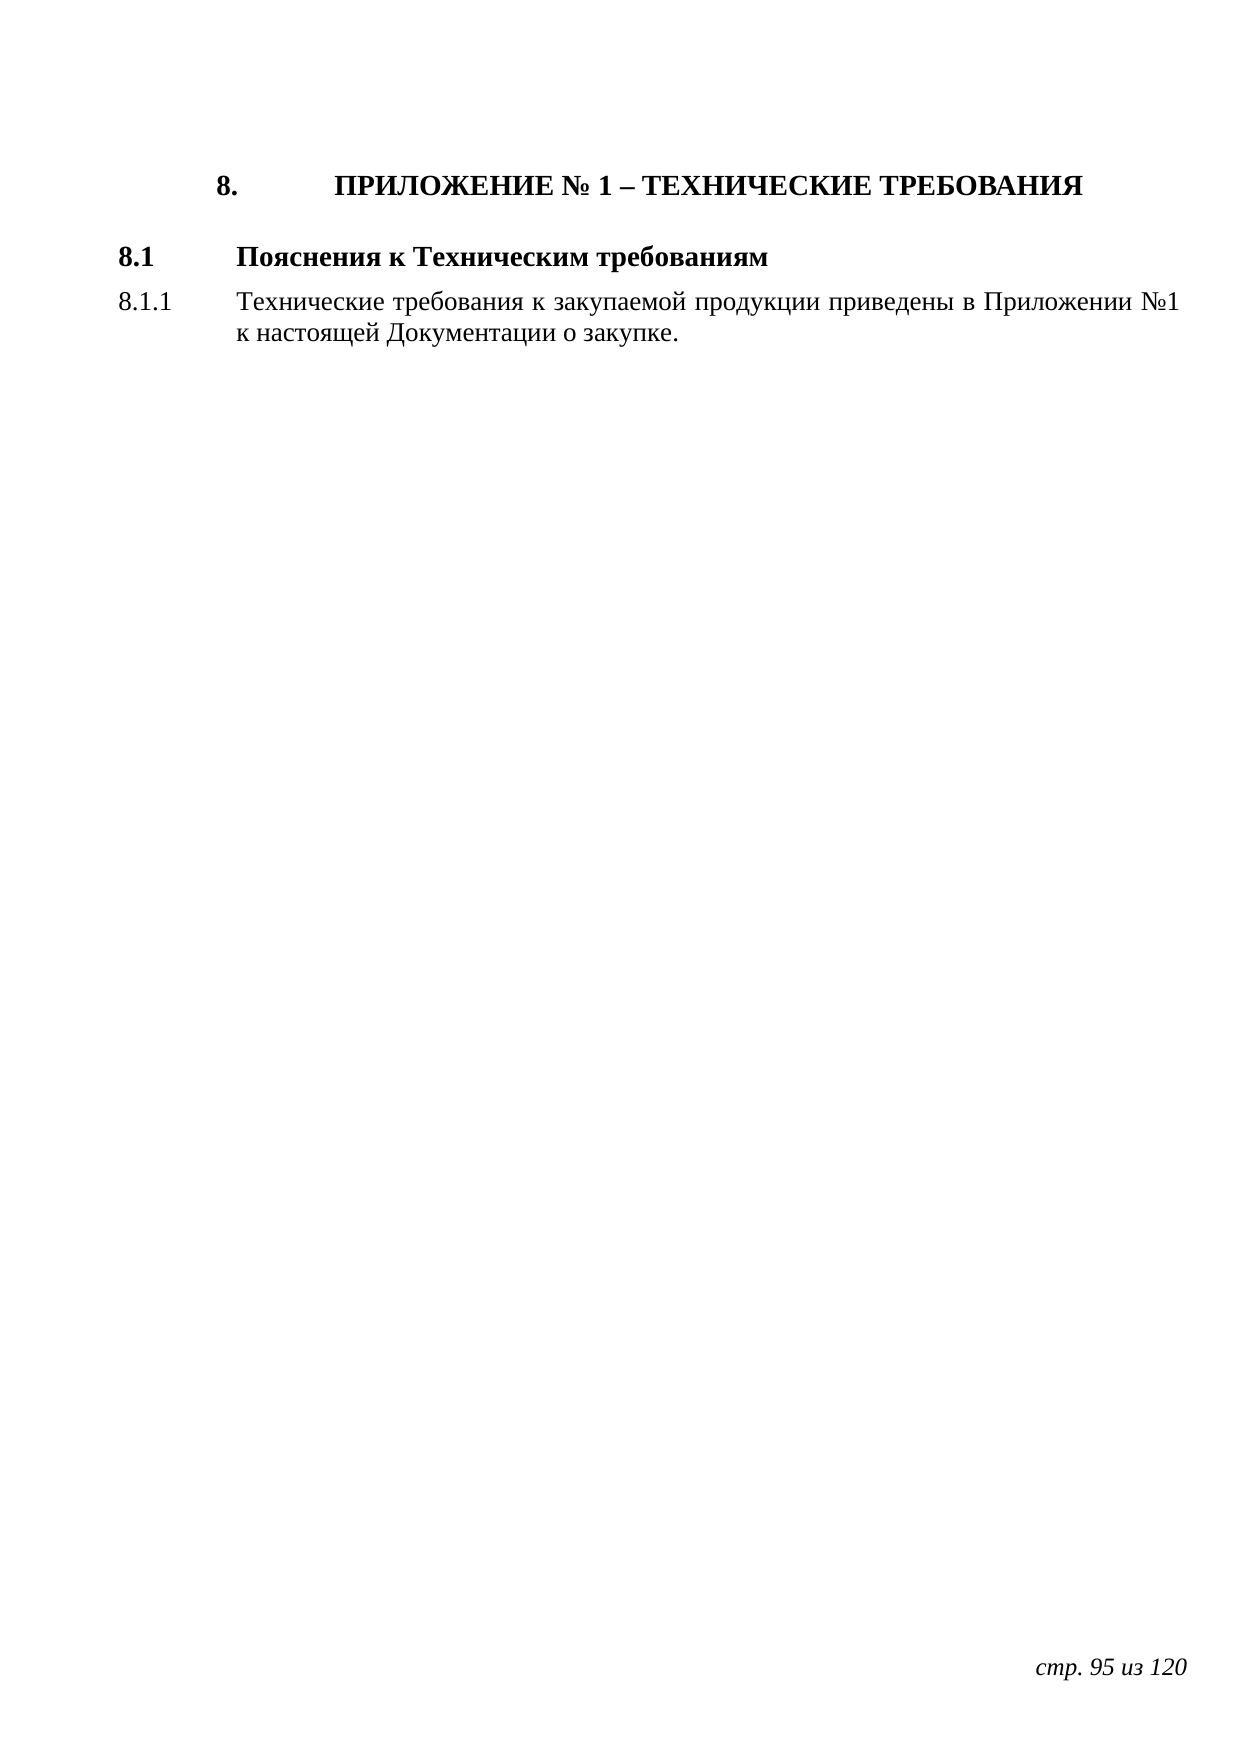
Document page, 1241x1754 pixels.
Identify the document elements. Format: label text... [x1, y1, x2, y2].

subtitle ПРИЛОЖЕНИЕ № 1 – ТЕХНИЧЕСКИЕ ТРЕБОВАНИЯ [118, 168, 1181, 202]
subtitle Пояснения к Техническим требованиям [118, 239, 1181, 273]
list Технические требования к закупаемой продукции приведены в Приложении №1 к настоящей Документации о закупке. [118, 285, 1181, 347]
